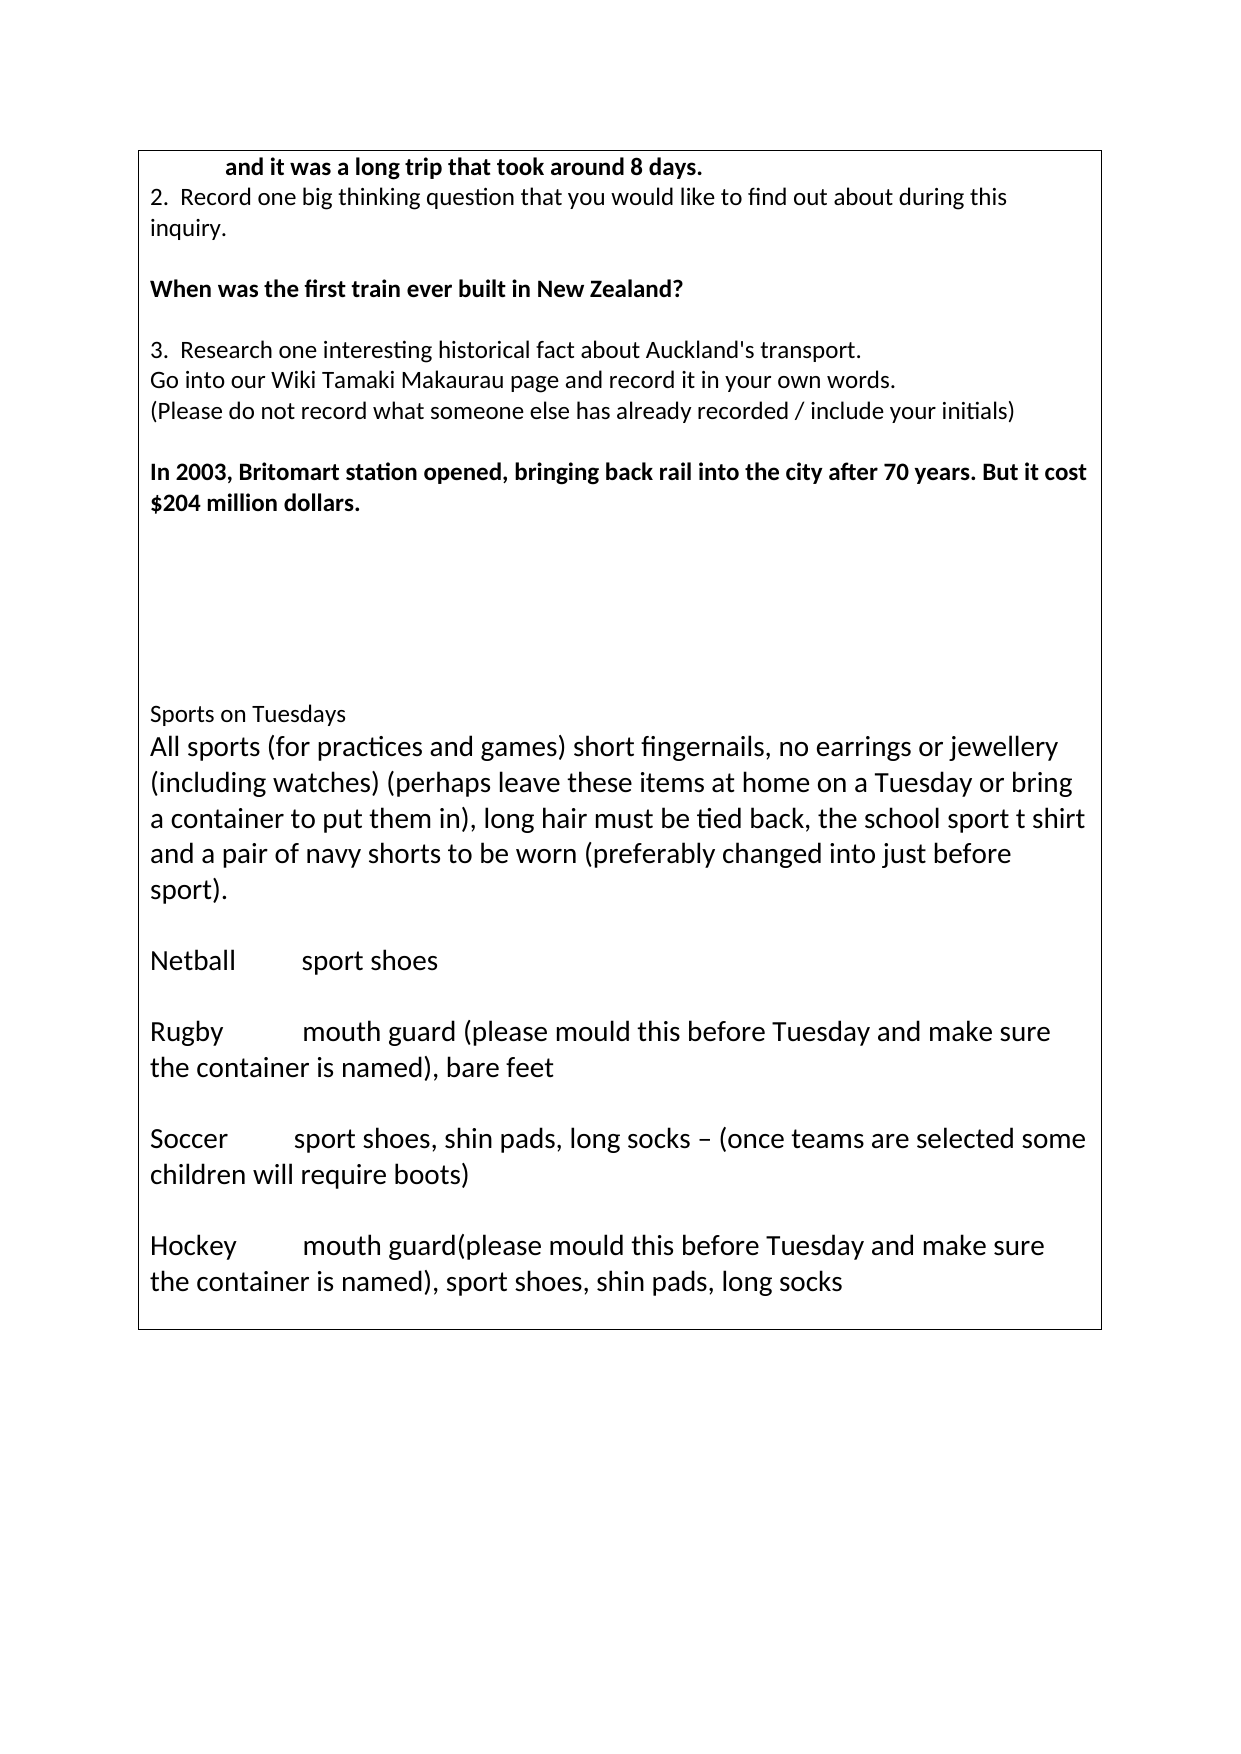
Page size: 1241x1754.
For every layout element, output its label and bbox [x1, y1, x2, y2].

table_cell [139, 151, 1101, 1329]
